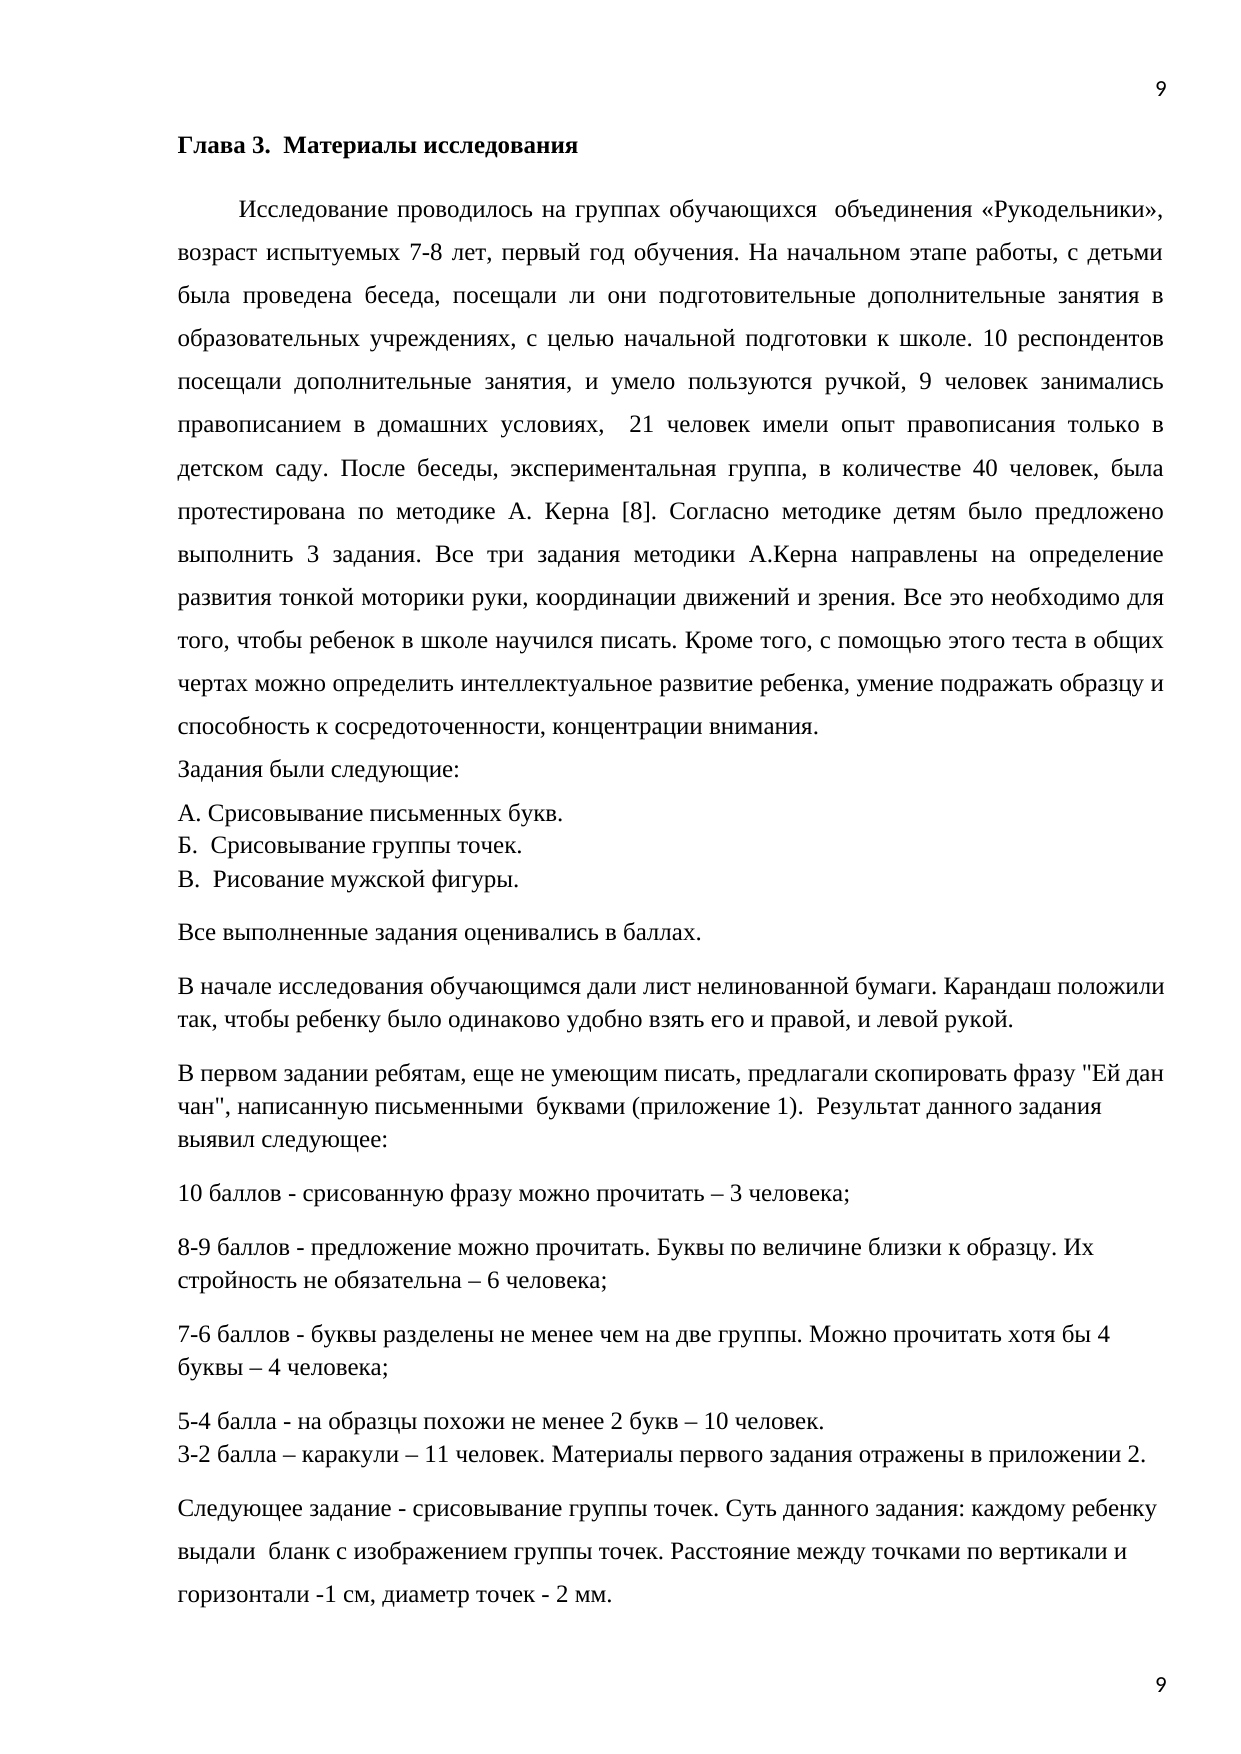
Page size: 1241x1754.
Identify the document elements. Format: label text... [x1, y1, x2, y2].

text А. Срисовывание письменных букв. Б. Срисовывание группы точек. В. Рисование мужской фигуры. [177, 798, 1167, 892]
text Все выполненные задания оценивались в баллах. [177, 917, 1167, 946]
text Следующее задание - срисовывание группы точек. Суть данного задания: каждому ребенку выдали бланк с изображением группы точек. Расстояние между точками по вертикали и горизонтали -1 см, диаметр точек - 2 мм. [177, 1493, 1167, 1608]
text Исследование проводилось на группах обучающихся объединения «Рукодельники», возраст испытуемых 7-8 лет, первый год обучения. На начальном этапе работы, с детьми была проведена беседа, посещали ли они подготовительные дополнительные занятия в образовательных учреждениях, с целью начальной подготовки к школе. 10 респондентов посещали дополнительные занятия, и умело пользуются ручкой, 9 человек занимались правописанием в домашних условиях, 21 человек имели опыт правописания только в детском саду. После беседы, экспериментальная группа, в количестве 40 человек, была протестирована по методике А. Керна [8]. Согласно методике детям было предложено выполнить 3 задания. Все три задания методики А.Керна направлены на определение развития тонкой моторики руки, координации движений и зрения. Все это необходимо для того, чтобы ребенок в школе научился писать. Кроме того, с помощью этого теста в общих чертах можно определить интеллектуальное развитие ребенка, умение подражать образцу и способность к сосредоточенности, концентрации внимания. [177, 194, 1165, 740]
text 5-4 балла - на образцы похожи не менее 2 букв – 10 человек. 3-2 балла – каракули – 11 человек. Материалы первого задания отражены в приложении 2. [177, 1406, 1167, 1467]
text В начале исследования обучающимся дали лист нелинованной бумаги. Карандаш положили так, чтобы ребенку было одинаково удобно взять его и правой, и левой рукой. [177, 971, 1167, 1033]
text 10 баллов - срисованную фразу можно прочитать – 3 человека; [177, 1178, 1167, 1207]
text 7-6 баллов - буквы разделены не менее чем на две группы. Можно прочитать хотя бы 4 буквы – 4 человека; [177, 1319, 1167, 1381]
text Задания были следующие: [177, 754, 1165, 783]
text В первом задании ребятам, еще не умеющим писать, предлагали скопировать фразу "Ей дан чан", написанную письменными буквами (приложение 1). Результат данного задания выявил следующее: [177, 1058, 1167, 1153]
text Глава 3. Материалы исследования [177, 130, 1164, 159]
text 8-9 баллов - предложение можно прочитать. Буквы по величине близки к образцу. Их стройность не обязательна – 6 человека; [177, 1232, 1167, 1294]
